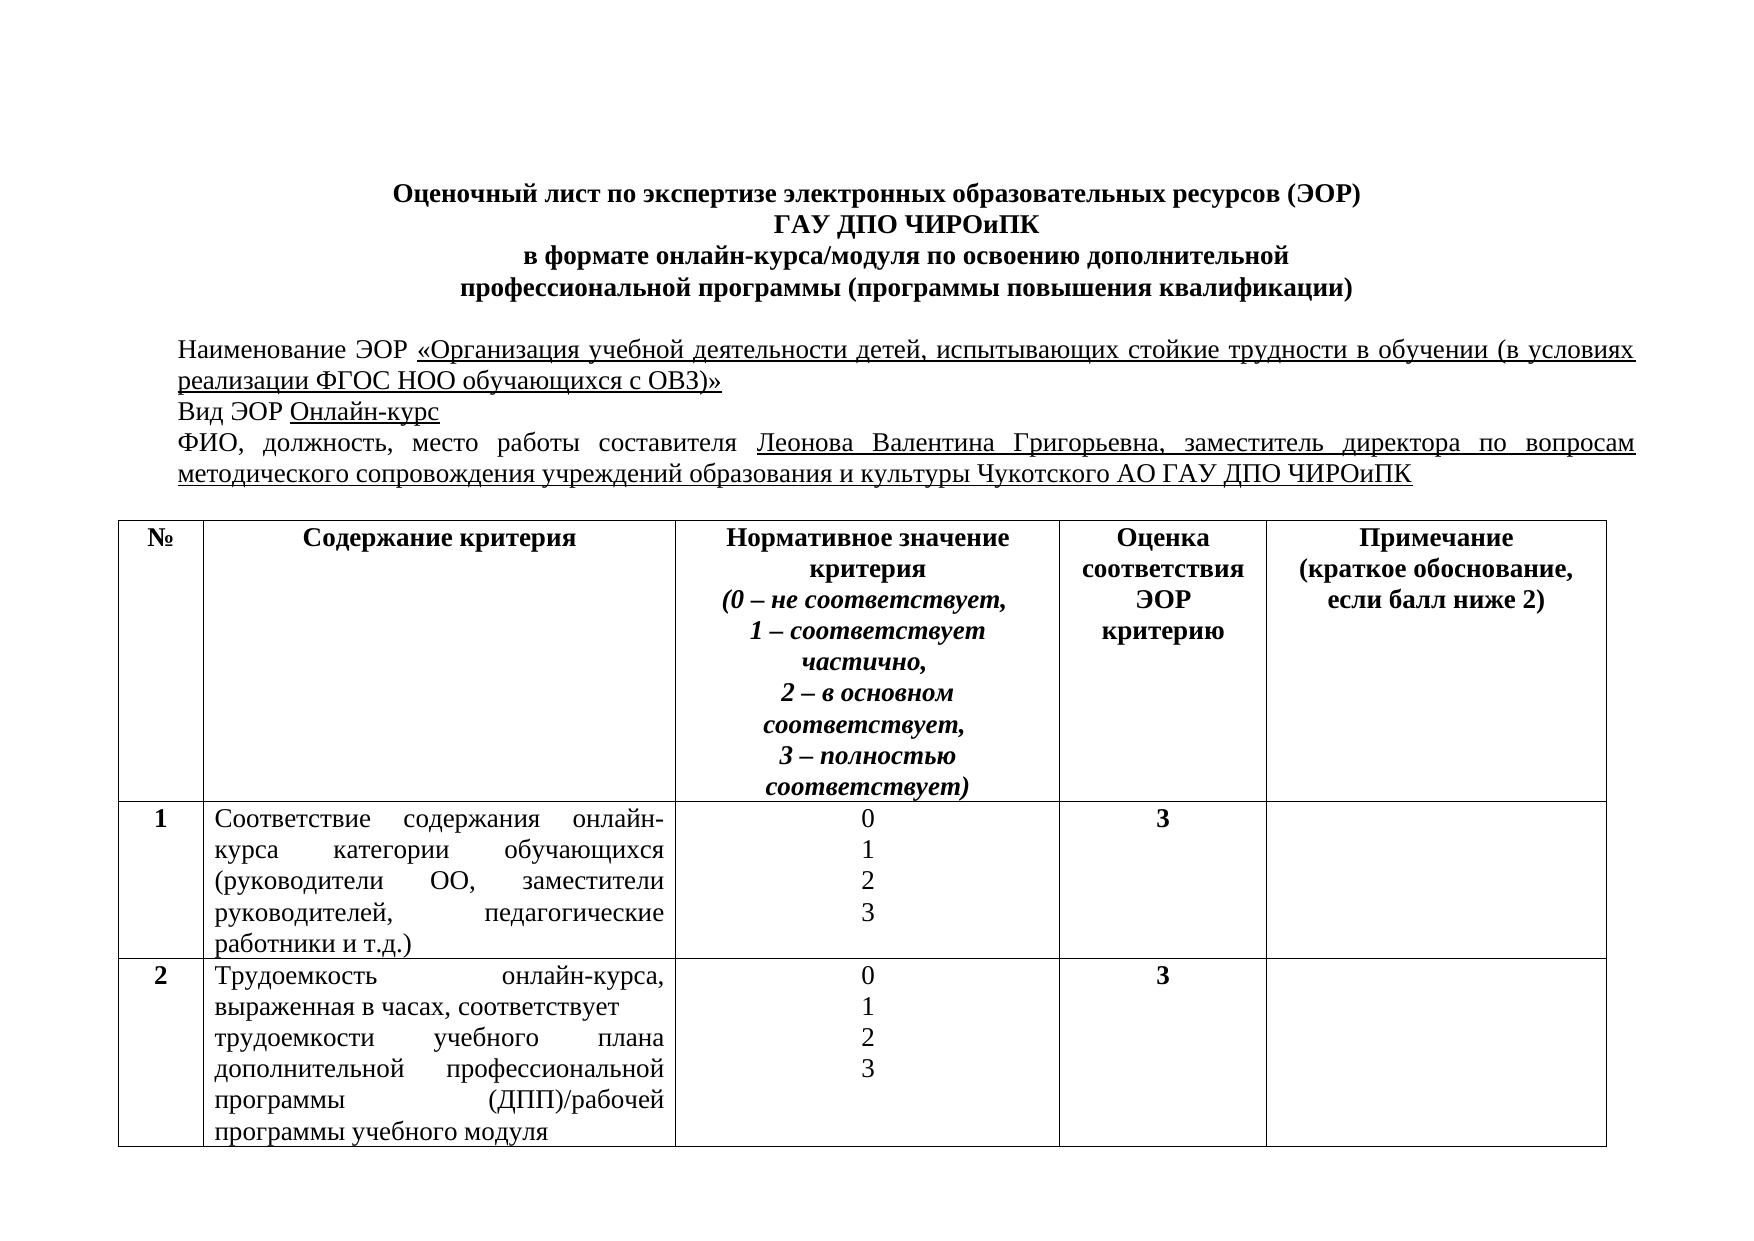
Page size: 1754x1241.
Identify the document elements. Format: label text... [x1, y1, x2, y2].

table_cell 3 [1060, 802, 1266, 958]
text профессиональной программы (программы повышения квалификации) [118, 271, 1636, 302]
text ГАУ ДПО ЧИРОиПК [118, 208, 1636, 239]
table_cell [1267, 802, 1606, 958]
table_cell Трудоемкость онлайн-курса, выраженная в часах, соответствует трудоемкости учебного плана дополнительной профессиональной программы (ДПП)/рабочей программы учебного модуля [204, 959, 675, 1146]
text Оценочный лист по экспертизе электронных образовательных ресурсов (ЭОР) [118, 177, 1636, 208]
table_header Примечание (краткое обоснование, если балл ниже 2) [1267, 521, 1606, 801]
text в формате онлайн-курса/модуля по освоению дополнительной [118, 239, 1636, 271]
text ФИО, должность, место работы составителя Леонова Валентина Григорьевна, заместитель директора по вопросам методического сопровождения учреждений образования и культуры Чукотского АО ГАУ ДПО ЧИРОиПК [177, 426, 1636, 489]
text Вид ЭОР Онлайн-курс [177, 395, 1636, 426]
table_header Оценка соответствия ЭОР критерию [1060, 521, 1266, 801]
text Наименование ЭОР «Организация учебной деятельности детей, испытывающих стойкие трудности в обучении (в условиях реализации ФГОС НОО обучающихся с ОВЗ)» [177, 333, 1636, 395]
table_cell Соответствие содержания онлайн-курса категории обучающихся (руководители ОО, заместители руководителей, педагогические работники и т.д.) [204, 802, 675, 958]
table_cell 3 [1060, 959, 1266, 1146]
table_cell [1267, 959, 1606, 1146]
table_header Нормативное значение критерия (0 – не соответствует, 1 – соответствует частично, 2 – в основном соответствует, 3 – полностью соответствует) [676, 521, 1059, 801]
table_cell 1 [119, 802, 203, 958]
table_cell 2 [119, 959, 203, 1146]
table_header № [119, 521, 203, 801]
table_cell 0 1 2 3 [676, 959, 1059, 1146]
table_header Содержание критерия [204, 521, 675, 801]
table_cell 0 1 2 3 [676, 802, 1059, 958]
